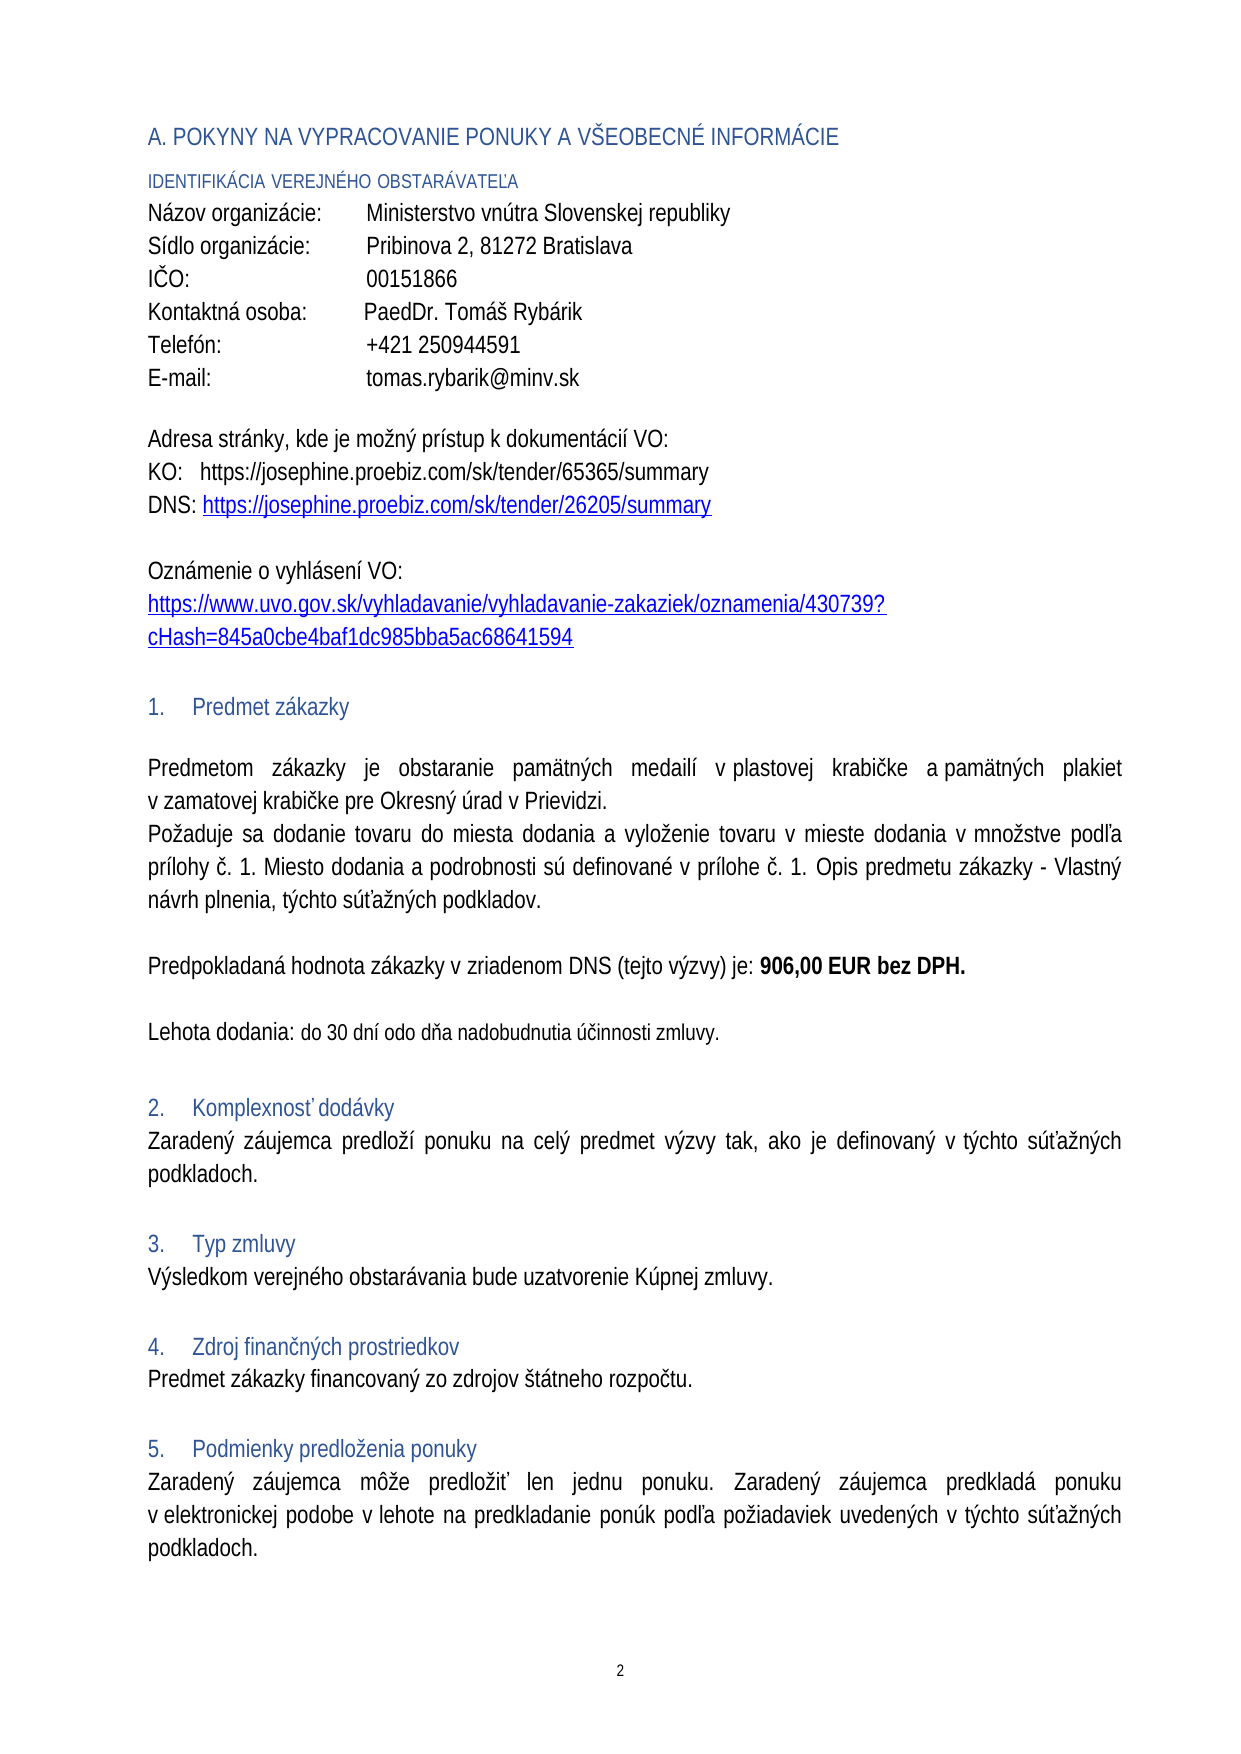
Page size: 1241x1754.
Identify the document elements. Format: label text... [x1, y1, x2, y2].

subtitle Predmet zákazky [148, 692, 1122, 720]
text Kontaktná osoba: PaedDr. Tomáš Rybárik [148, 297, 1122, 325]
text Výsledkom verejného obstarávania bude uzatvorenie Kúpnej zmluvy. [148, 1262, 1122, 1290]
text IČO: 00151866 [148, 264, 1122, 292]
text Zaradený záujemca môže predložiť len jednu ponuku. Zaradený záujemca predkladá ponuku v elektronickej podobe v lehote na predkladanie ponúk podľa požiadaviek uvedených v týchto súťažných podkladoch. [148, 1467, 1122, 1562]
text Lehota dodania: do 30 dní odo dňa nadobudnutia účinnosti zmluvy. [148, 1017, 1122, 1045]
subtitle Zdroj finančných prostriedkov [148, 1332, 1122, 1360]
text Zaradený záujemca predloží ponuku na celý predmet výzvy tak, ako je definovaný v týchto súťažných podkladoch. [148, 1126, 1122, 1187]
subtitle Podmienky predloženia ponuky [148, 1434, 1122, 1463]
text E-mail: tomas.rybarik@minv.sk [148, 363, 1122, 391]
text DNS: https://josephine.proebiz.com/sk/tender/26205/summary [148, 490, 1122, 519]
text KO: https://josephine.proebiz.com/sk/tender/65365/summary [148, 457, 1122, 486]
subtitle Typ zmluvy [148, 1229, 1122, 1257]
text https://www.uvo.gov.sk/vyhladavanie/vyhladavanie-zakaziek/oznamenia/430739?cHash=845a0cbe4baf1dc985bba5ac68641594 [148, 589, 1122, 650]
text A. POKYNY NA VYPRACOVANIE PONUKY A VŠEOBECNÉ INFORMÁCIE [148, 122, 1122, 150]
text Predpokladaná hodnota zákazky v zriadenom DNS (tejto výzvy) je: 906,00 EUR bez DPH. [148, 951, 1122, 979]
text identifikácia verejného obstarávateľa [148, 165, 1122, 194]
text Sídlo organizácie: Pribinova 2, 81272 Bratislava [148, 231, 1122, 259]
text Požaduje sa dodanie tovaru do miesta dodania a vyloženie tovaru v mieste dodania v množstve podľa prílohy č. 1. Miesto dodania a podrobnosti sú definované v prílohe č. 1. Opis predmetu zákazky - Vlastný návrh plnenia, týchto súťažných podkladov. [148, 819, 1122, 913]
text Predmetom zákazky je obstaranie pamätných medailí v plastovej krabičke a pamätných plakiet v zamatovej krabičke pre Okresný úrad v Prievidzi. [148, 753, 1122, 815]
text Telefón: +421 250944591 [148, 330, 1122, 358]
subtitle Komplexnosť dodávky [148, 1093, 1122, 1121]
text Názov organizácie: Ministerstvo vnútra Slovenskej republiky [148, 198, 1122, 227]
text Predmet zákazky financovaný zo zdrojov štátneho rozpočtu. [148, 1364, 1120, 1393]
text Adresa stránky, kde je možný prístup k dokumentácií VO: [148, 424, 1122, 453]
text Oznámenie o vyhlásení VO: [148, 556, 1122, 584]
